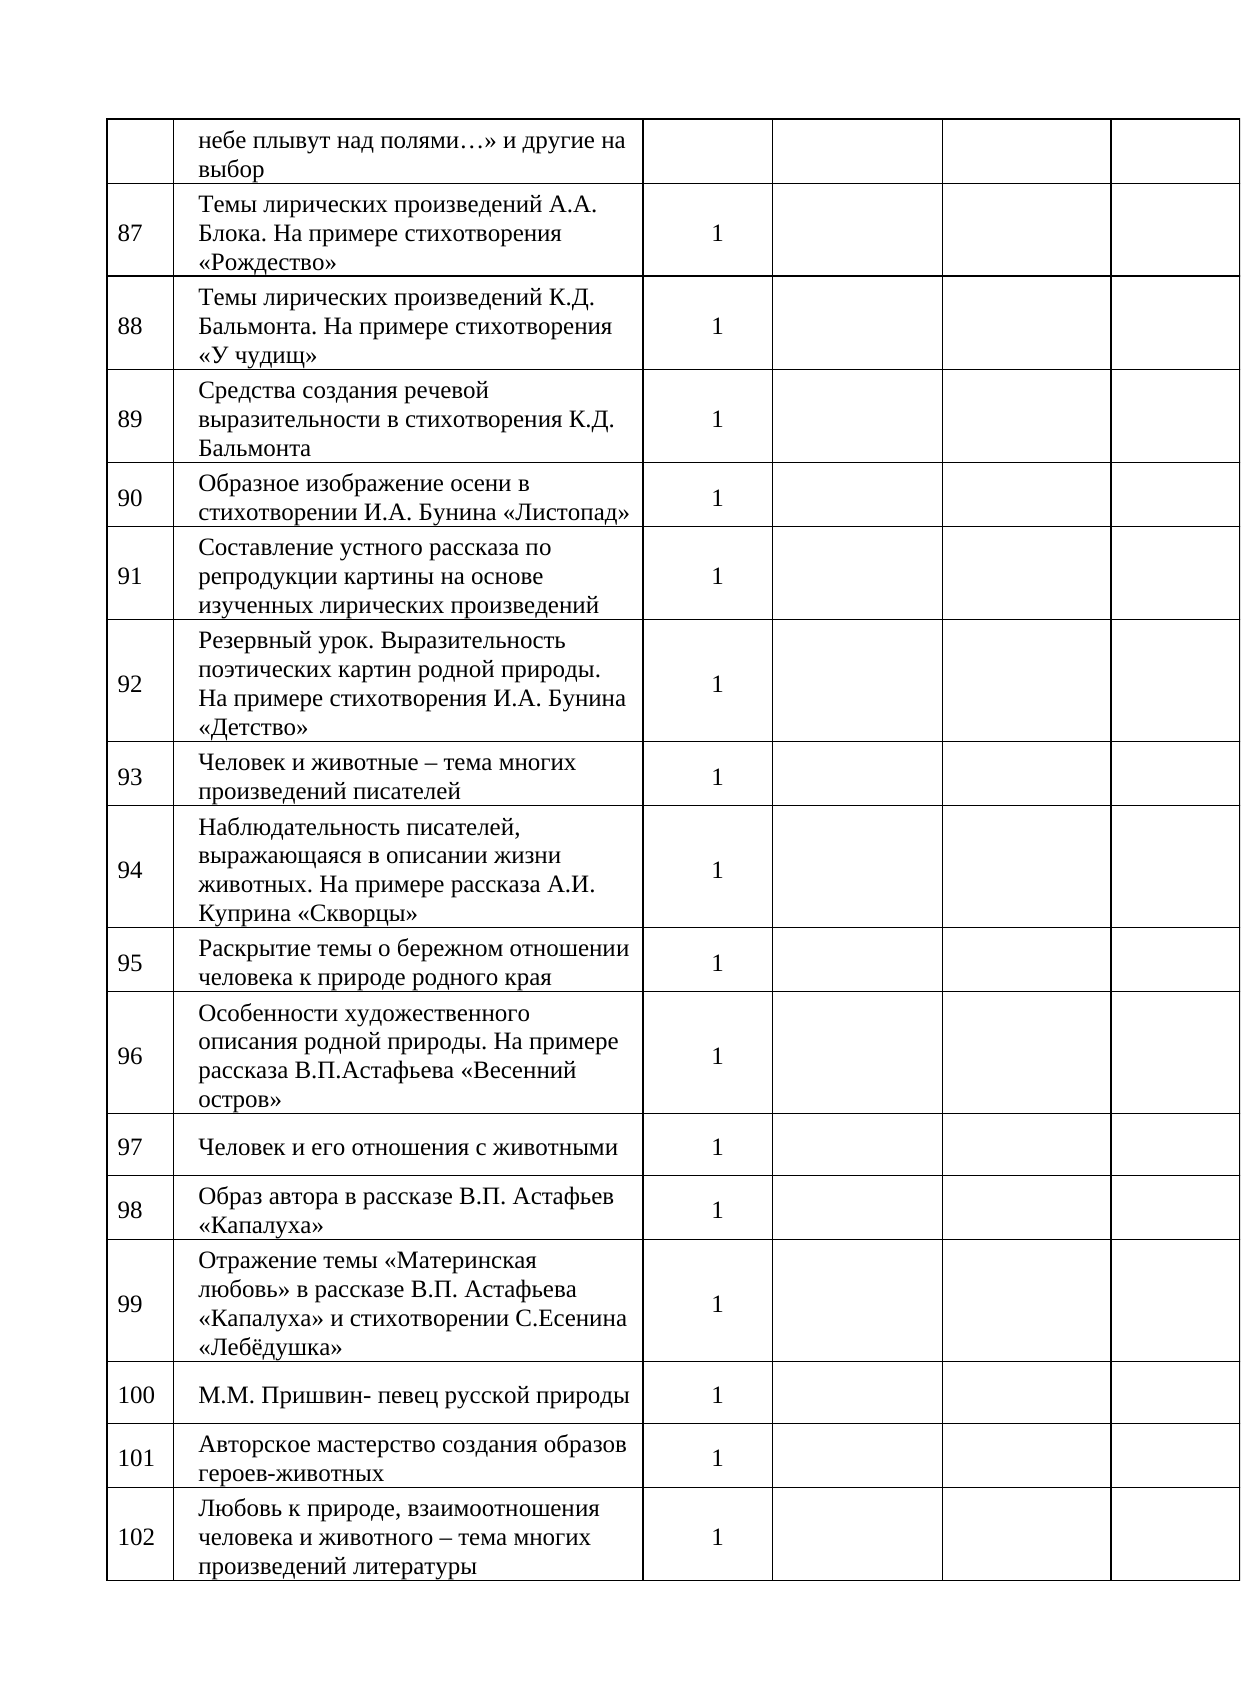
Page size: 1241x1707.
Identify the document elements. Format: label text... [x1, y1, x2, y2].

table_cell [773, 742, 942, 805]
table_cell 97 [108, 1114, 173, 1174]
table_cell [773, 370, 942, 461]
table_cell 86 [108, 120, 173, 182]
table_cell 89 [108, 370, 173, 461]
table_cell [943, 184, 1110, 275]
table_cell 1 [644, 463, 772, 526]
table_cell 95 [108, 928, 173, 991]
table_cell Резервный урок. Выразительность поэтических картин родной природы. На примере стихотворения И.А. Бунина «Детство» [174, 620, 642, 741]
table_cell [773, 620, 942, 741]
table_cell [943, 1176, 1110, 1239]
table_cell [943, 742, 1110, 805]
table_cell [1112, 463, 1239, 526]
table_cell Особенности художественного описания родной природы. На примере рассказа В.П.Астафьева «Весенний остров» [174, 992, 642, 1113]
table_cell [943, 1240, 1110, 1361]
table_cell 94 [108, 806, 173, 927]
table_cell [943, 527, 1110, 619]
table_cell 91 [108, 527, 173, 619]
table_cell Составление устного рассказа по репродукции картины на основе изученных лирических произведений [174, 527, 642, 619]
table_cell [943, 992, 1110, 1113]
table_cell [1112, 370, 1239, 461]
table_cell [1112, 120, 1239, 182]
table_cell 1 [644, 1488, 772, 1580]
table_cell 1 [644, 806, 772, 927]
table_cell М.М. Пришвин- певец русской природы [174, 1362, 642, 1422]
table_cell [1112, 1488, 1239, 1580]
table_cell 1 [644, 928, 772, 991]
table_cell 1 [644, 1176, 772, 1239]
table_cell [943, 1114, 1110, 1174]
table_cell [773, 1488, 942, 1580]
table_cell [773, 1240, 942, 1361]
table_cell [773, 1362, 942, 1422]
table_cell [1112, 1240, 1239, 1361]
table_cell Образ автора в рассказе В.П. Астафьев «Капалуха» [174, 1176, 642, 1239]
table_cell [943, 1362, 1110, 1422]
table_cell [1112, 620, 1239, 741]
table_cell Средства создания речевой выразительности в стихотворения К.Д. Бальмонта [174, 370, 642, 461]
table_cell 96 [108, 992, 173, 1113]
table_cell 1 [644, 620, 772, 741]
table_cell 1 [644, 742, 772, 805]
table_cell 1 [644, 277, 772, 368]
table_cell [943, 620, 1110, 741]
table_cell [943, 1488, 1110, 1580]
table_cell Человек и животные – тема многих произведений писателей [174, 742, 642, 805]
table_cell [773, 1424, 942, 1487]
table_cell 98 [108, 1176, 173, 1239]
table_cell Авторское мастерство создания образов героев-животных [174, 1424, 642, 1487]
table_cell 1 [644, 184, 772, 275]
table_cell Отражение темы «Материнская любовь» в рассказе В.П. Астафьева «Капалуха» и стихотворении С.Есенина «Лебёдушка» [174, 1240, 642, 1361]
table_cell 1 [644, 527, 772, 619]
table_cell [1112, 1362, 1239, 1422]
table_cell [773, 463, 942, 526]
table_cell [773, 806, 942, 927]
table_cell [943, 1424, 1110, 1487]
table_cell [1112, 527, 1239, 619]
table_cell 87 [108, 184, 173, 275]
table_cell [773, 1114, 942, 1174]
table_cell 1 [644, 370, 772, 461]
table_cell Наблюдательность писателей, выражающаяся в описании жизни животных. На примере рассказа А.И. Куприна «Скворцы» [174, 806, 642, 927]
table_cell [943, 806, 1110, 927]
table_cell [773, 120, 942, 182]
table_cell 101 [108, 1424, 173, 1487]
table_cell 1 [644, 1240, 772, 1361]
table_cell [1112, 1424, 1239, 1487]
table_cell [1112, 1176, 1239, 1239]
table_cell 99 [108, 1240, 173, 1361]
table_cell [943, 370, 1110, 461]
table_cell Любовь к природе, взаимоотношения человека и животного – тема многих произведений литературы [174, 1488, 642, 1580]
table_cell [1112, 992, 1239, 1113]
table_cell [1112, 742, 1239, 805]
table_cell 102 [108, 1488, 173, 1580]
table_cell [1112, 928, 1239, 991]
table_cell 1 [644, 1424, 772, 1487]
table_cell [1112, 184, 1239, 275]
table_cell 100 [108, 1362, 173, 1422]
table_cell [773, 992, 942, 1113]
table_cell [773, 184, 942, 275]
table_cell [773, 527, 942, 619]
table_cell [174, 120, 642, 182]
table_cell Темы лирических произведений А.А. Блока. На примере стихотворения «Рождество» [174, 184, 642, 275]
table_cell Темы лирических произведений К.Д. Бальмонта. На примере стихотворения «У чудищ» [174, 277, 642, 368]
table_cell [943, 928, 1110, 991]
table_cell [773, 277, 942, 368]
table_cell [1112, 1114, 1239, 1174]
table_cell 1 [644, 120, 772, 182]
table_cell 90 [108, 463, 173, 526]
table_cell Человек и его отношения с животными [174, 1114, 642, 1174]
table_cell [1112, 806, 1239, 927]
table_cell Образное изображение осени в стихотворении И.А. Бунина «Листопад» [174, 463, 642, 526]
table_cell Раскрытие темы о бережном отношении человека к природе родного края [174, 928, 642, 991]
table_cell [943, 463, 1110, 526]
table_cell [773, 928, 942, 991]
table_cell [943, 120, 1110, 182]
table_cell [1112, 277, 1239, 368]
table_cell 1 [644, 992, 772, 1113]
table_cell 92 [108, 620, 173, 741]
table_cell 88 [108, 277, 173, 368]
table_cell 93 [108, 742, 173, 805]
table_cell [773, 1176, 942, 1239]
table_cell 1 [644, 1114, 772, 1174]
table_cell [943, 277, 1110, 368]
table_cell 1 [644, 1362, 772, 1422]
